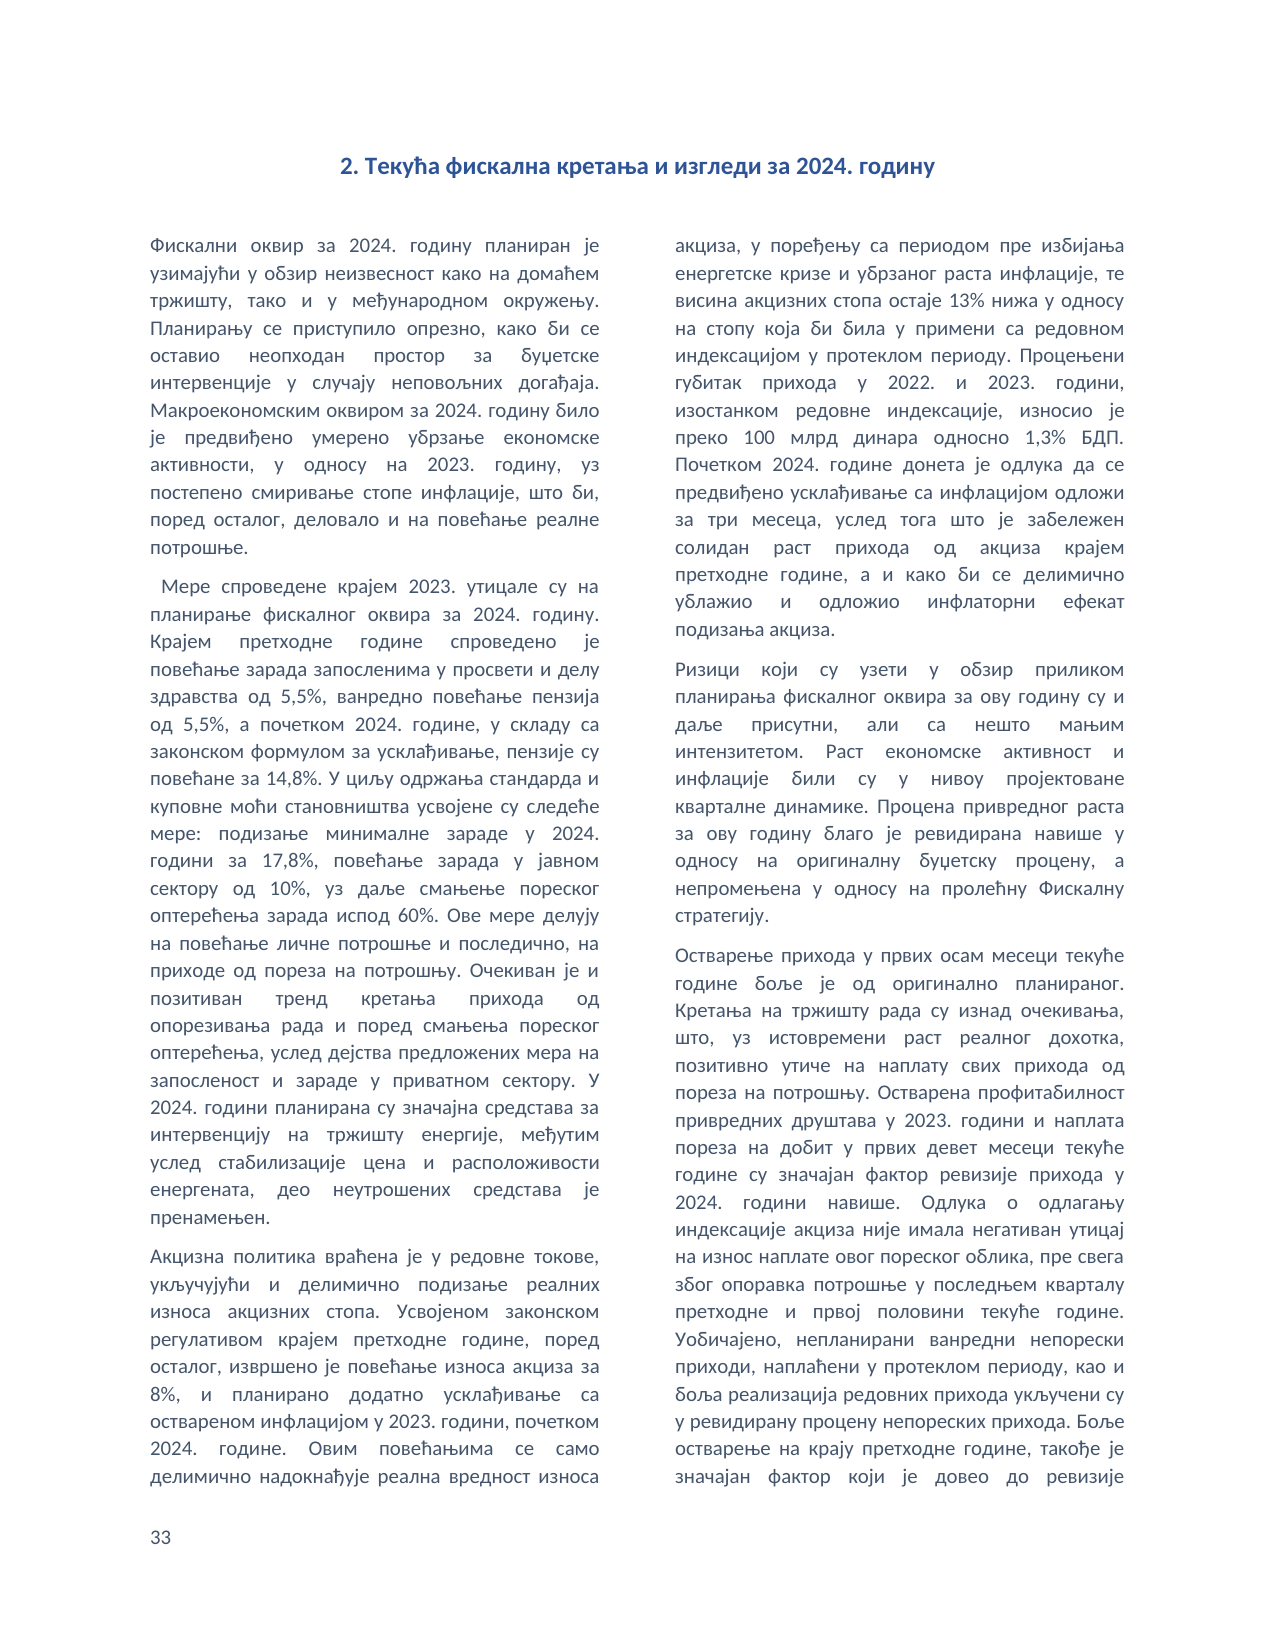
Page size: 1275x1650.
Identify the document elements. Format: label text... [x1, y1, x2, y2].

text Фискални оквир за 2024. годину планиран је узимајући у обзир неизвесност како на домаћем тржишту, тако и у међународном окружењу. Планирању се приступило опрезно, како би се оставио неопходан простор за буџетске интервенције у случају неповољних догађаја. Макроекономским оквиром за 2024. годину било је предвиђено умерено убрзање економске активности, у односу на 2023. годину, уз постепено смиривање стопе инфлације, што би, поред осталог, деловало и на повећање реалне потрошње. [150, 232, 600, 559]
text Ризици који су узети у обзир приликом планирања фискалног оквира за ову годину су и даље присутни, али са нешто мањим интензитетом. Раст економске активност и инфлације били су у нивоу пројектоване кварталне динамике. Процена привредног раста за ову годину благо је ревидирана навише у односу на оригиналну буџетску процену, а непромењена у односу на пролећну Фискалну стратегију. [675, 656, 1125, 928]
subtitle 2. Текућа фискална кретања и изгледи за 2024. годину [150, 150, 1125, 181]
text Мере спроведене крајем 2023. утицале су на планирање фискалног оквира за 2024. годину. Крајем претходне године спроведено је повећање зарада запосленима у просвети и делу здравства од 5,5%, ванредно повећање пензија од 5,5%, а почетком 2024. године, у складу са законском формулом за усклађивање, пензије су повећане за 14,8%. У циљу одржања стандарда и куповне моћи становништва усвојене су следеће мере: подизање минималне зараде у 2024. години за 17,8%, повећање зарада у јавном сектору од 10%, уз даље смањење пореског оптерећења зарада испод 60%. Ове мере делују на повећање личне потрошње и последично, на приходе од пореза на потрошњу. Очекиван је и позитиван тренд кретања прихода од опорезивања рада и поред смањења пореског оптерећења, услед дејства предложених мера на запосленост и зараде у приватном сектору. У 2024. години планирана су значајна средстава за интервенцију на тржишту енергије, међутим услед стабилизације цена и расположивости енергената, део неутрошених средстава је пренамењен. [150, 574, 600, 1229]
text Акцизна политика враћена је у редовне токове, укључујући и делимично подизање реалних износа акцизних стопа. Усвојеном законском регулативом крајем претходне године, поред осталог, извршено је повећање износа акциза за 8%, и планирано додатно усклађивање са оствареном инфлацијом у 2023. години, почетком 2024. године. Овим повећањима се само делимично надокнађује реална вредност износа акциза, у поређењу са периодом пре избијања енергетске кризе и убрзаног раста инфлације, те висина акцизних стопа остаје 13% нижа у односу на стопу која би била у примени са редовном индексацијом у протеклом периоду. Процењени губитак прихода у 2022. и 2023. години, изостанком редовне индексације, износио је преко 100 млрд динара односно 1,3% БДП. Почетком 2024. године донета је одлука да се предвиђено усклађивање са инфлацијом одложи за три месеца, услед тога што је забележен солидан раст прихода од акциза крајем претходне године, а и како би се делимично ублажио и одложио инфлаторни ефекат подизања акциза. [675, 232, 1125, 641]
text Акцизна политика враћена је у редовне токове, укључујући и делимично подизање реалних износа акцизних стопа. Усвојеном законском регулативом крајем претходне године, поред осталог, извршено је повећање износа акциза за 8%, и планирано додатно усклађивање са оствареном инфлацијом у 2023. години, почетком 2024. године. Овим повећањима се само делимично надокнађује реална вредност износа акциза, у поређењу са периодом пре избијања енергетске кризе и убрзаног раста инфлације, те висина акцизних стопа остаје 13% нижа у односу на стопу која би била у примени са редовном индексацијом у протеклом периоду. Процењени губитак прихода у 2022. и 2023. години, изостанком редовне индексације, износио је преко 100 млрд динара односно 1,3% БДП. Почетком 2024. године донета је одлука да се предвиђено усклађивање са инфлацијом одложи за три месеца, услед тога што је забележен солидан раст прихода од акциза крајем претходне године, а и како би се делимично ублажио и одложио инфлаторни ефекат подизања акциза. [150, 1244, 600, 1488]
